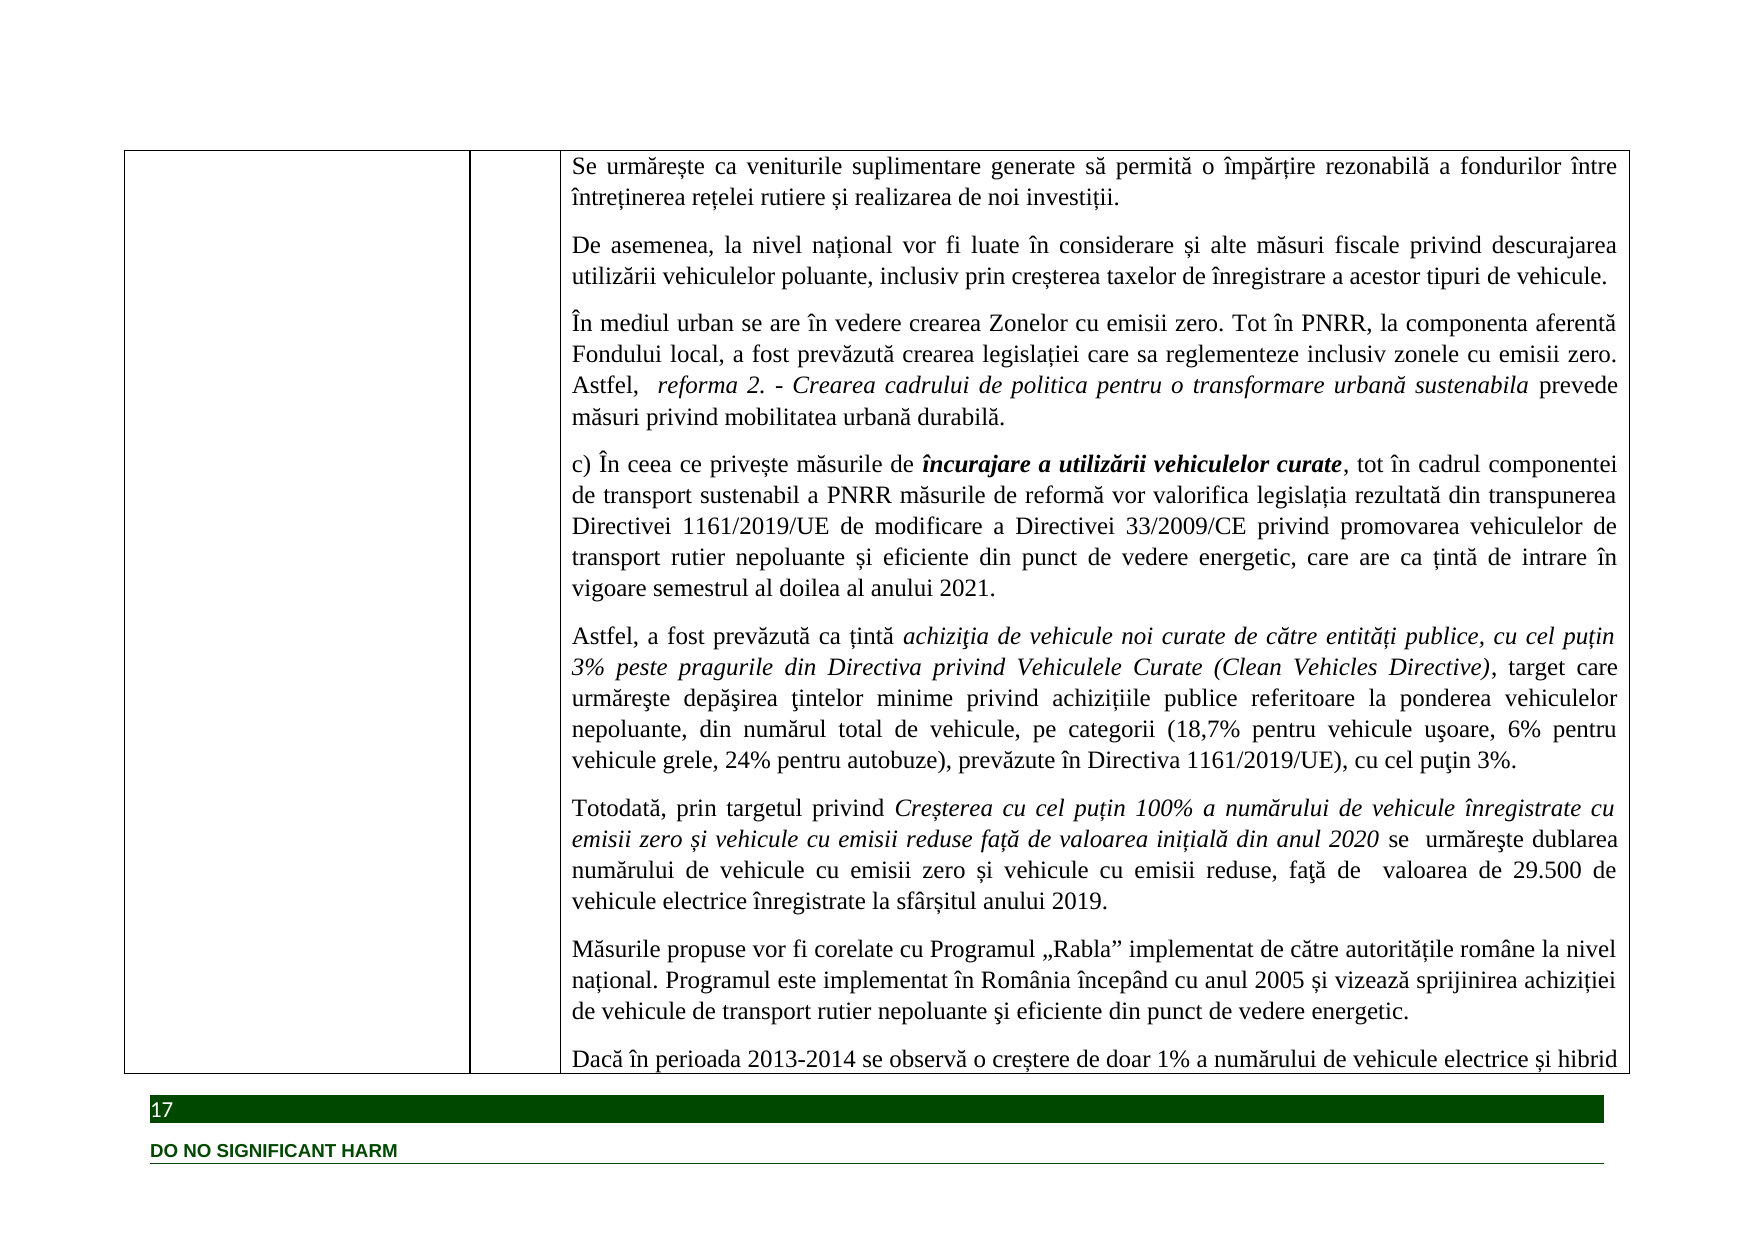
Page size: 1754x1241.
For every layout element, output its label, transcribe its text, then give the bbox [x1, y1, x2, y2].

table_cell X [471, 151, 560, 1072]
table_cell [561, 151, 1629, 1072]
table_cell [125, 151, 469, 1072]
